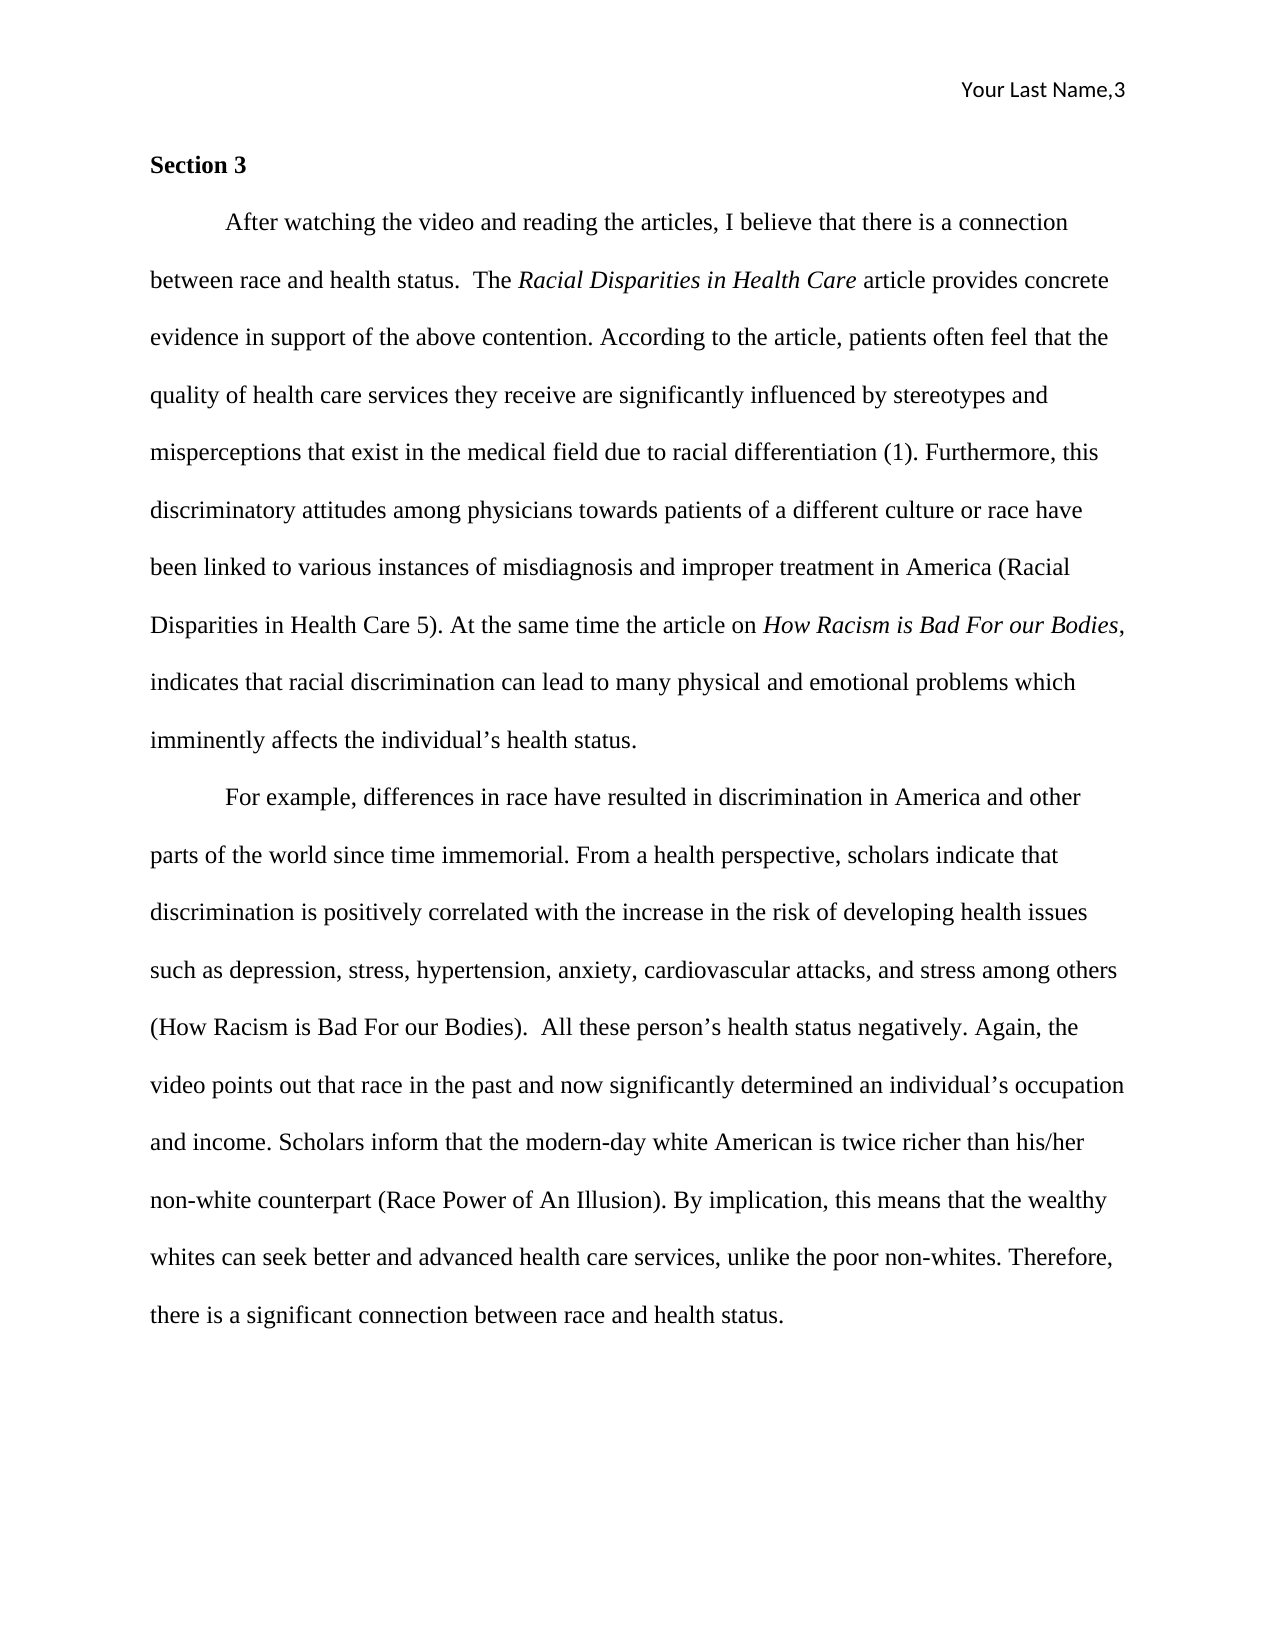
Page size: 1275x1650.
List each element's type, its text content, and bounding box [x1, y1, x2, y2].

text For example, differences in race have resulted in discrimination in America and other parts of the world since time immemorial. From a health perspective, scholars indicate that discrimination is positively correlated with the increase in the risk of developing health issues such as depression, stress, hypertension, anxiety, cardiovascular attacks, and stress among others (How Racism is Bad For our Bodies). All these person’s health status negatively. Again, the video points out that race in the past and now significantly determined an individual’s occupation and income. Scholars inform that the modern-day white American is twice richer than his/her non-white counterpart (Race Power of An Illusion). By implication, this means that the wealthy whites can seek better and advanced health care services, unlike the poor non-whites. Therefore, there is a significant connection between race and health status. [150, 782, 1125, 1329]
text Section 3 [150, 150, 1125, 179]
text After watching the video and reading the articles, I believe that there is a connection between race and health status. The Racial Disparities in Health Care article provides concrete evidence in support of the above contention. According to the article, patients often feel that the quality of health care services they receive are significantly influenced by stereotypes and misperceptions that exist in the medical field due to racial differentiation (1). Furthermore, this discriminatory attitudes among physicians towards patients of a different culture or race have been linked to various instances of misdiagnosis and improper treatment in America (Racial Disparities in Health Care 5). At the same time the article on How Racism is Bad For our Bodies, indicates that racial discrimination can lead to many physical and emotional problems which imminently affects the individual’s health status. [150, 207, 1125, 754]
